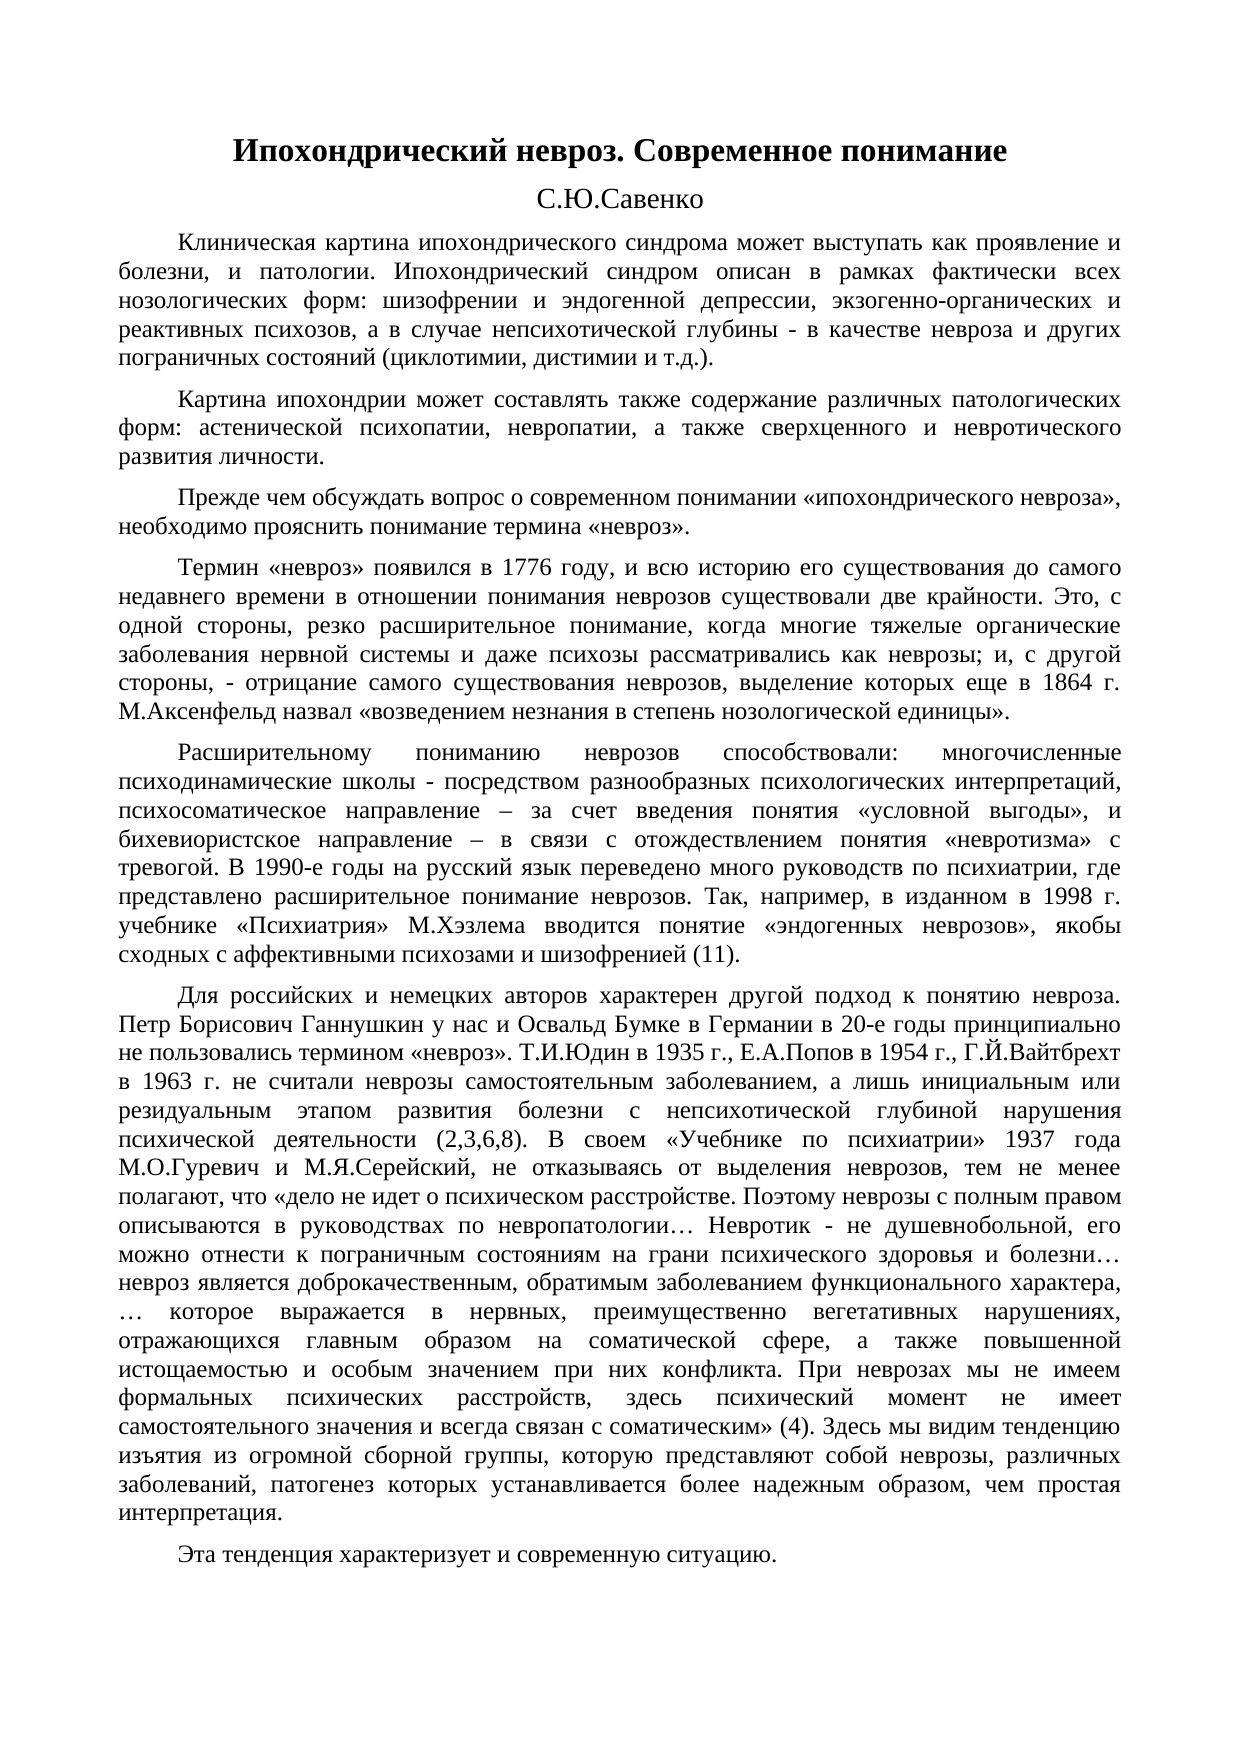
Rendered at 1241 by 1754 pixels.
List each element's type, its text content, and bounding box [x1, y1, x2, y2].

text Термин «невроз» появился в 1776 году, и всю историю его существования до самого недавнего времени в отношении понимания неврозов существовали две крайности. Это, с одной стороны, резко расширительное понимание, когда многие тяжелые органические заболевания нервной системы и даже психозы рассматривались как неврозы; и, с другой стороны, - отрицание самого существования неврозов, выделение которых еще в 1864 г. М.Аксенфельд назвал «возведением незнания в степень нозологической единицы». [118, 552, 1122, 725]
text Для российских и немецких авторов характерен другой подход к понятию невроза. Петр Борисович Ганнушкин у нас и Освальд Бумке в Германии в 20-е годы принципиально не пользовались термином «невроз». Т.И.Юдин в 1935 г., Е.А.Попов в 1954 г., Г.Й.Вайтбрехт в 1963 г. не считали неврозы самостоятельным заболеванием, а лишь инициальным или резидуальным этапом развития болезни с непсихотической глубиной нарушения психической деятельности (2,3,6,8). В своем «Учебнике по психиатрии» 1937 года М.О.Гуревич и М.Я.Серейский, не отказываясь от выделения неврозов, тем не менее полагают, что «дело не идет о психическом расстройстве. Поэтому неврозы с полным правом описываются в руководствах по невропатологии… Невротик - не душевнобольной, его можно отнести к пограничным состояниям на грани психического здоровья и болезни… невроз является доброкачественным, обратимым заболеванием функционального характера, … которое выражается в нервных, преимущественно вегетативных нарушениях, отражающихся главным образом на соматической сфере, а также повышенной истощаемостью и особым значением при них конфликта. При неврозах мы не имеем формальных психических расстройств, здесь психический момент не имеет самостоятельного значения и всегда связан с соматическим» (4). Здесь мы видим тенденцию изъятия из огромной сборной группы, которую представляют собой неврозы, различных заболеваний, патогенез которых устанавливается более надежным образом, чем простая интерпретация. [118, 980, 1122, 1526]
text Ипохондрический невроз. Современное понимание [118, 131, 1122, 169]
text Картина ипохондрии может составлять также содержание различных патологических форм: астенической психопатии, невропатии, а также сверхценного и невротического развития личности. [118, 384, 1122, 470]
text Эта тенденция характеризует и современную ситуацию. [118, 1539, 1122, 1567]
text Прежде чем обсуждать вопрос о современном понимании «ипохондрического невроза», необходимо прояснить понимание термина «невроз». [118, 482, 1122, 540]
text Расширительному пониманию неврозов способствовали: многочисленные психодинамические школы - посредством разнообразных психологических интерпретаций, психосоматическое направление – за счет введения понятия «условной выгоды», и бихевиористское направление – в связи с отождествлением понятия «невротизма» с тревогой. В 1990-е годы на русский язык переведено много руководств по психиатрии, где представлено расширительное понимание неврозов. Так, например, в изданном в 1998 г. учебнике «Психиатрия» М.Хэзлема вводится понятие «эндогенных неврозов», якобы сходных с аффективными психозами и шизофренией (11). [118, 737, 1122, 967]
text С.Ю.Савенко [118, 181, 1122, 215]
text Клиническая картина ипохондрического синдрома может выступать как проявление и болезни, и патологии. Ипохондрический синдром описан в рамках фактически всех нозологических форм: шизофрении и эндогенной депрессии, экзогенно-органических и реактивных психозов, а в случае непсихотической глубины - в качестве невроза и других пограничных состояний (циклотимии, дистимии и т.д.). [118, 227, 1122, 371]
